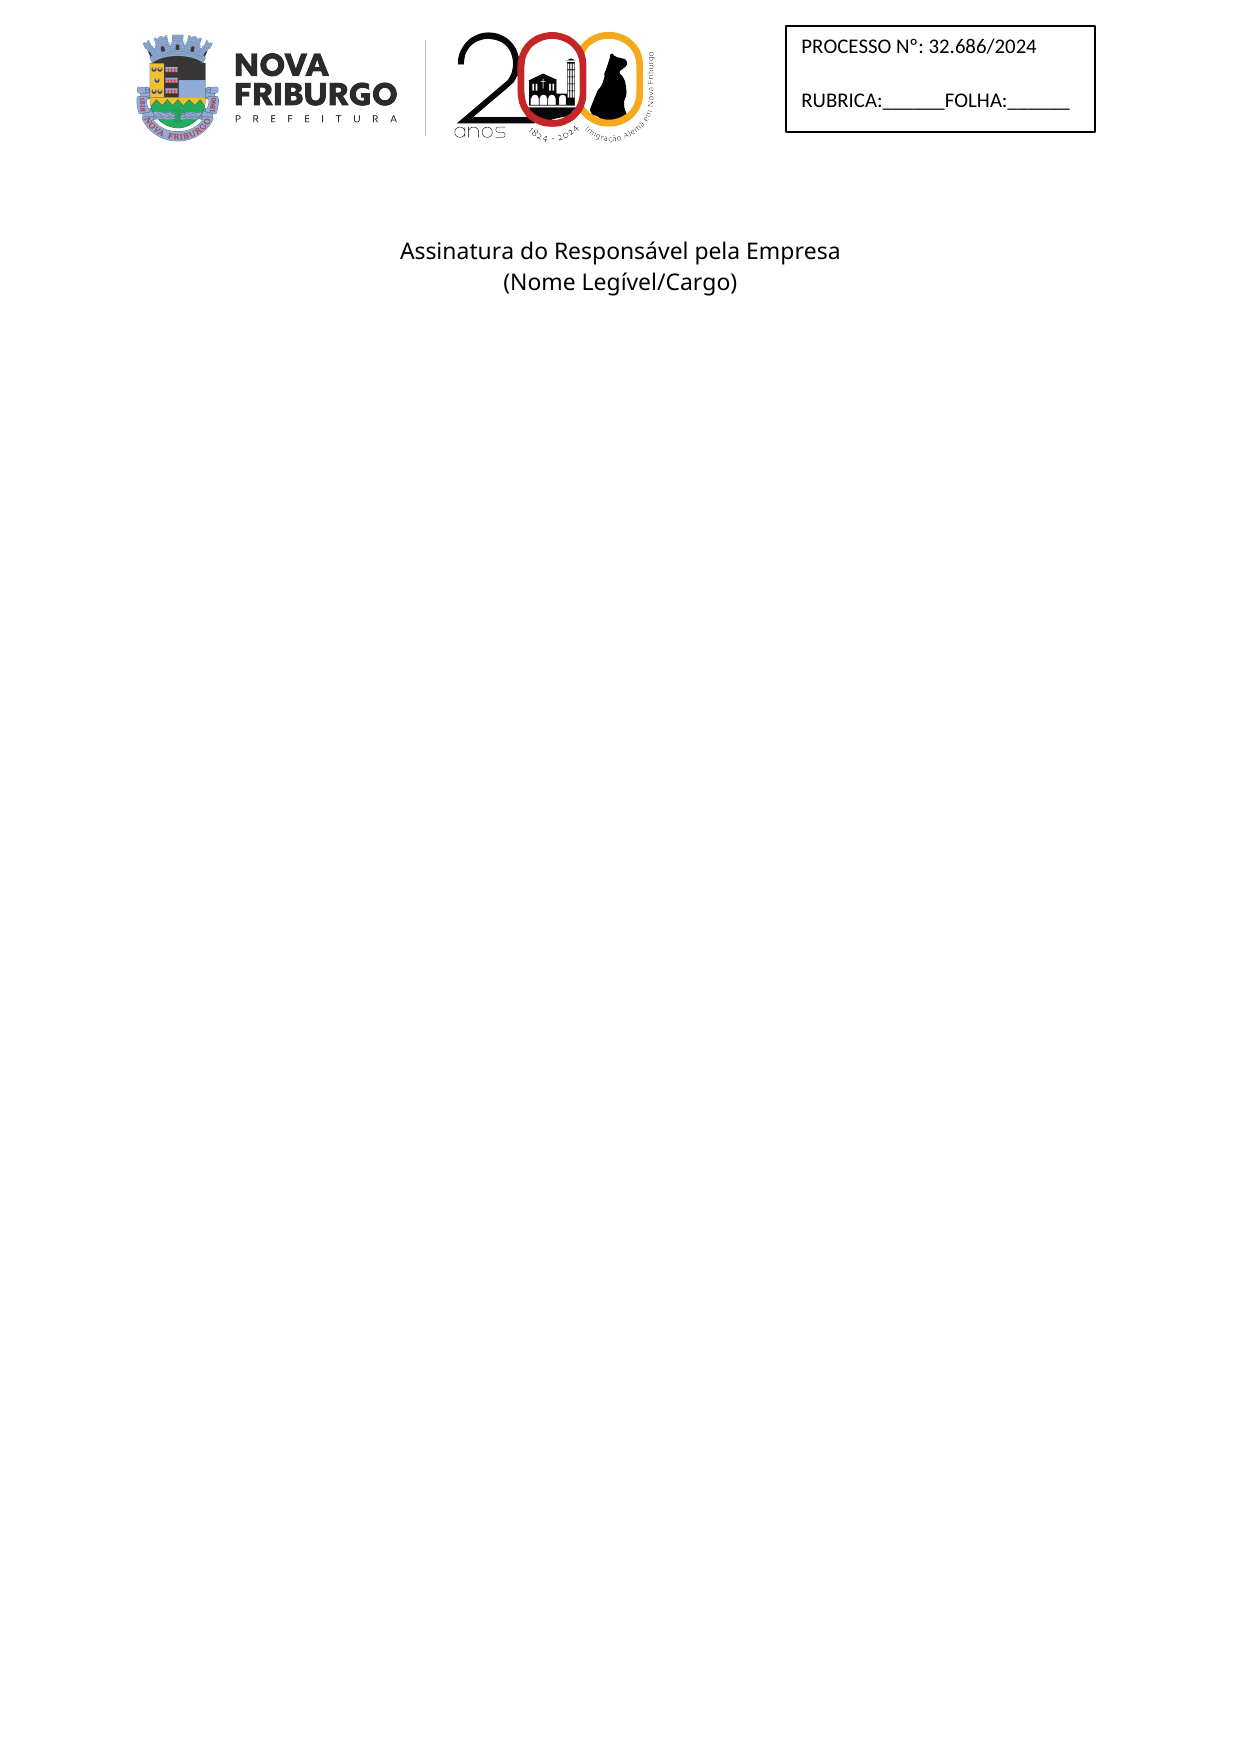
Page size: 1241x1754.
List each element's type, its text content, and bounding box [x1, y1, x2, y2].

picture [109, 0, 687, 171]
text Assinatura do Responsável pela Empresa [148, 235, 1092, 266]
text (Nome Legível/Cargo) [148, 266, 1092, 297]
